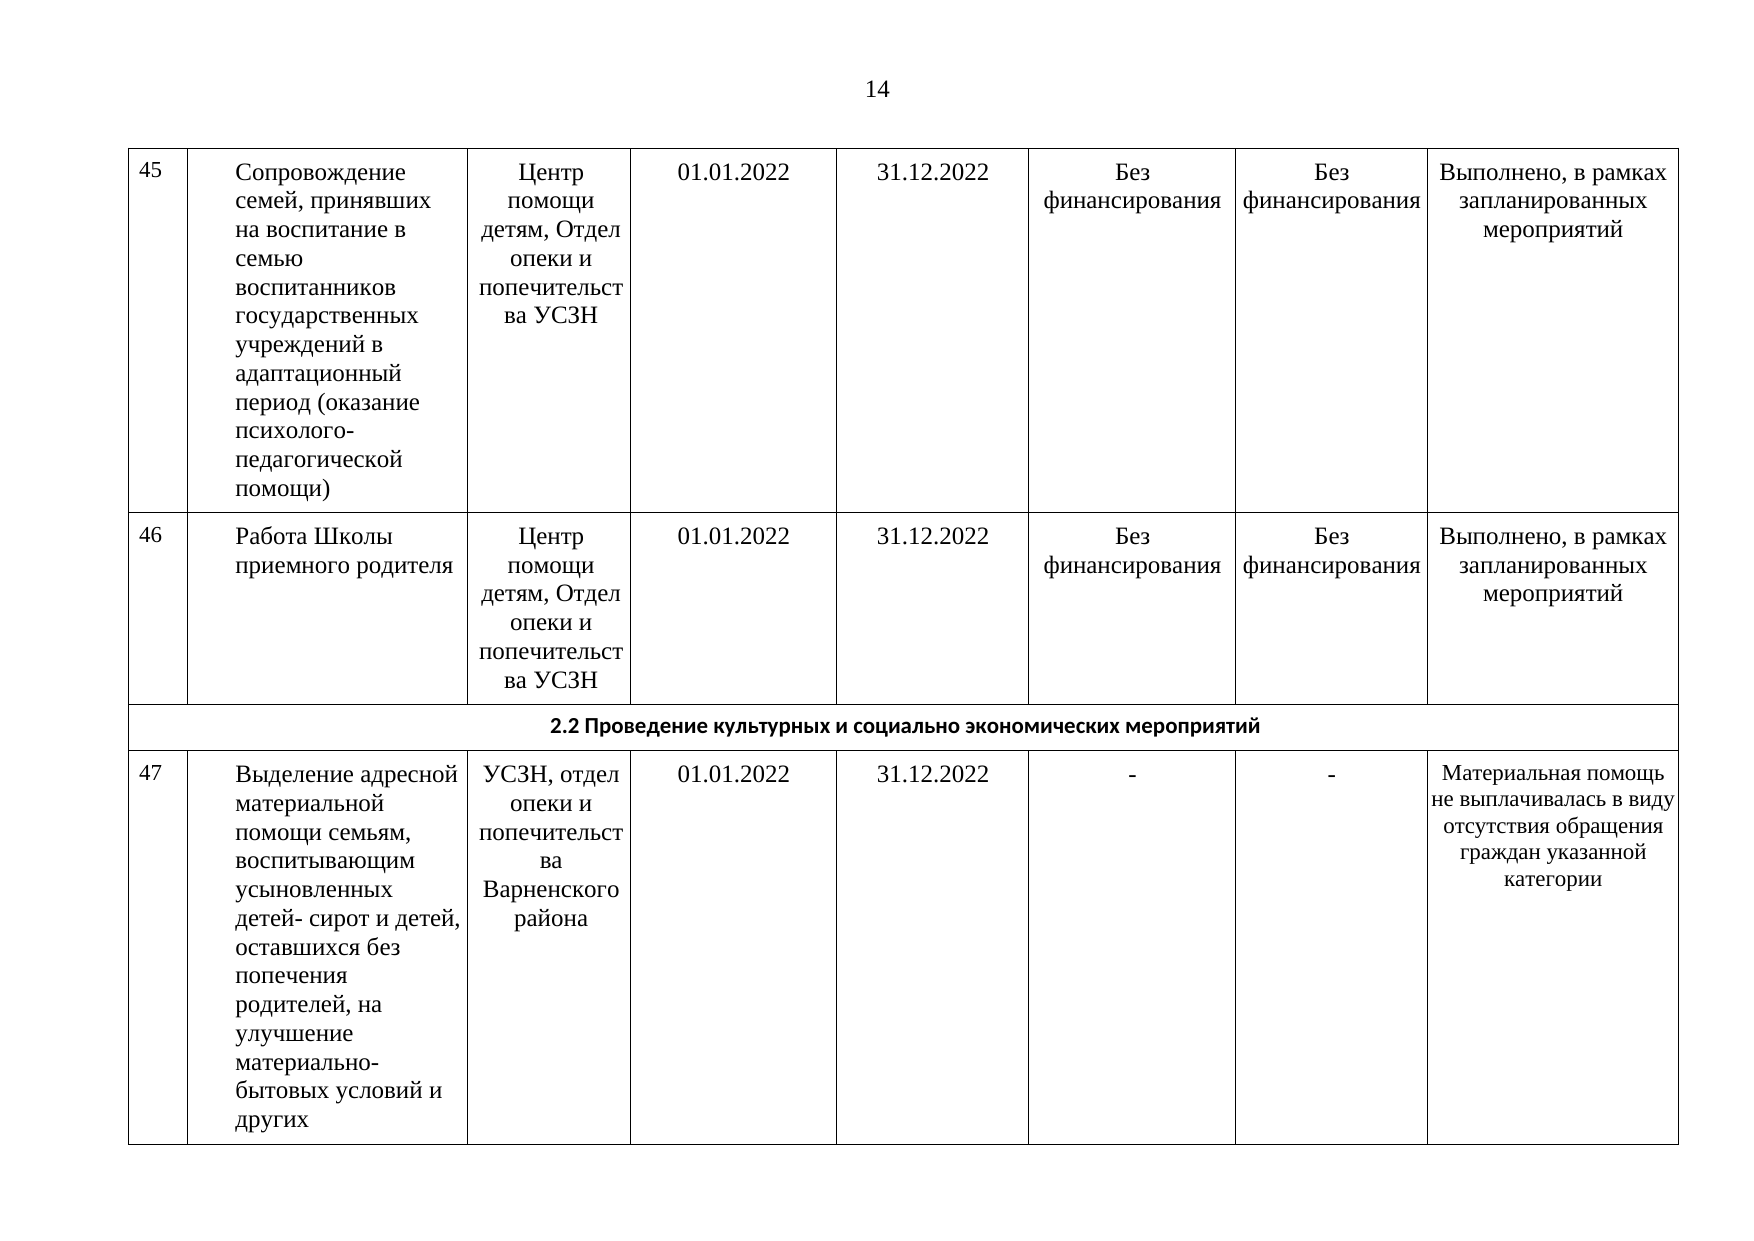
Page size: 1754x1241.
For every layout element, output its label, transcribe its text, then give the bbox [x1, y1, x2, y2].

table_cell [468, 751, 630, 1143]
table_cell 45 [129, 149, 187, 512]
table_cell Центр помощи детям, Отдел опеки и попечительства УСЗН [468, 513, 630, 704]
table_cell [188, 751, 467, 1143]
table_cell Без финансирования [1236, 513, 1427, 704]
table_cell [468, 149, 630, 512]
table_cell 2.2 Проведение культурных и социально экономических мероприятий [129, 705, 1678, 750]
table_cell 46 [129, 513, 187, 704]
table_cell Работа Школы приемного родителя [188, 513, 467, 704]
table_cell Без финансирования [1029, 149, 1235, 512]
table_cell Выполнено, в рамках запланированных мероприятий [1428, 513, 1678, 704]
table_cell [1428, 149, 1678, 512]
table_cell - [1029, 751, 1235, 1143]
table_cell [1428, 751, 1678, 1143]
table_cell 01.01.2022 [631, 513, 836, 704]
table_cell Сопровождение семей, принявших на воспитание в семью воспитанников государственных учреждений в адаптационный период (оказание психолого-педагогической помощи) [188, 149, 467, 512]
table_cell Без финансирования [1029, 513, 1235, 704]
table_cell - [1236, 751, 1427, 1143]
table_cell 01.01.2022 [631, 149, 836, 512]
table_cell 01.01.2022 [631, 751, 836, 1143]
table_cell 31.12.2022 [837, 513, 1028, 704]
table_cell 47 [129, 751, 187, 1143]
table_cell 31.12.2022 [837, 751, 1028, 1143]
table_cell 31.12.2022 [837, 149, 1028, 512]
table_cell Без финансирования [1236, 149, 1427, 512]
